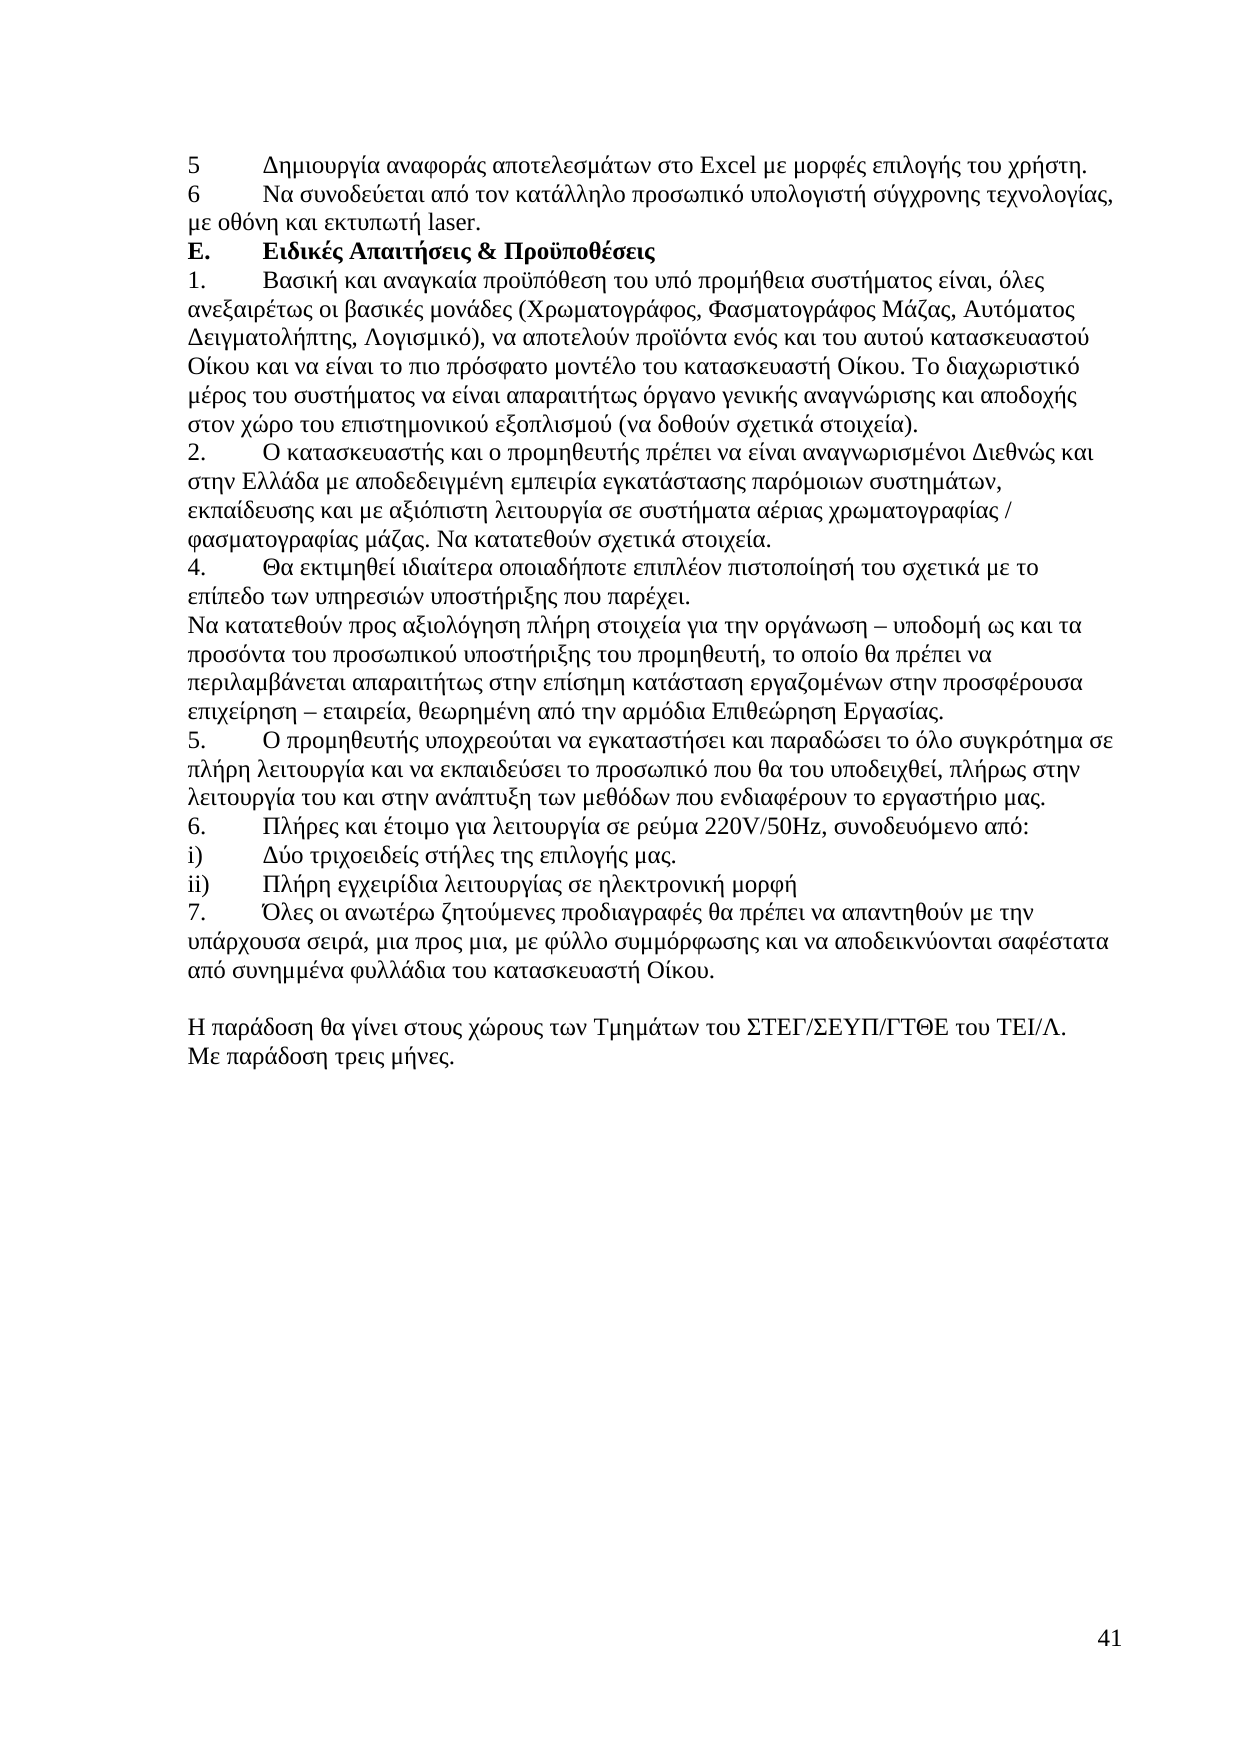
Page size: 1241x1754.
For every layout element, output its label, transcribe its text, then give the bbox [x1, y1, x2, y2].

text 5. Ο προμηθευτής υποχρεούται να εγκαταστήσει και παραδώσει το όλο συγκρότημα σε πλήρη λειτουργία και να εκπαιδεύσει το προσωπικό που θα του υποδειχθεί, πλήρως στην λειτουργία του και στην ανάπτυξη των μεθόδων που ενδιαφέρουν το εργαστήριο μας. [187, 725, 1122, 811]
text 2. Ο κατασκευαστής και ο προμηθευτής πρέπει να είναι αναγνωρισμένοι Διεθνώς και στην Ελλάδα με αποδεδειγμένη εμπειρία εγκατάστασης παρόμοιων συστημάτων, εκπαίδευσης και με αξιόπιστη λειτουργία σε συστήματα αέριας χρωματογραφίας / φασματογραφίας μάζας. Να κατατεθούν σχετικά στοιχεία. [187, 437, 1122, 552]
text ii) Πλήρη εγχειρίδια λειτουργίας σε ηλεκτρονική μορφή [187, 869, 1122, 897]
text 6. Πλήρες και έτοιμο για λειτουργία σε ρεύμα 220V/50Hz, συνοδευόμενο από: [187, 811, 1122, 840]
text 1. Βασική και αναγκαία προϋπόθεση του υπό προμήθεια συστήματος είναι, όλες ανεξαιρέτως οι βασικές μονάδες (Χρωματογράφος, Φασματογράφος Μάζας, Αυτόματος Δειγματολήπτης, Λογισμικό), να αποτελούν προϊόντα ενός και του αυτού κατασκευαστού Οίκου και να είναι το πιο πρόσφατο μοντέλο του κατασκευαστή Οίκου. Το διαχωριστικό μέρος του συστήματος να είναι απαραιτήτως όργανο γενικής αναγνώρισης και αποδοχής στον χώρο του επιστημονικού εξοπλισμού (να δοθούν σχετικά στοιχεία). [187, 265, 1122, 437]
text 5 Δημιουργία αναφοράς αποτελεσμάτων στο Excel με μορφές επιλογής του χρήστη. [187, 150, 1122, 179]
text Ε. Ειδικές Απαιτήσεις & Προϋποθέσεις [187, 236, 1122, 265]
text i) Δύο τριχοειδείς στήλες της επιλογής μας. [187, 840, 1122, 869]
text 7. Όλες οι ανωτέρω ζητούμενες προδιαγραφές θα πρέπει να απαντηθούν με την υπάρχουσα σειρά, μια προς μια, με φύλλο συμμόρφωσης και να αποδεικνύονται σαφέστατα από συνημμένα φυλλάδια του κατασκευαστή Οίκου. [187, 897, 1122, 984]
text 4. Θα εκτιμηθεί ιδιαίτερα οποιαδήποτε επιπλέον πιστοποίησή του σχετικά με το επίπεδο των υπηρεσιών υποστήριξης που παρέχει. [187, 552, 1122, 610]
text Να κατατεθούν προς αξιολόγηση πλήρη στοιχεία για την οργάνωση – υποδομή ως και τα προσόντα του προσωπικού υποστήριξης του προμηθευτή, το οποίο θα πρέπει να περιλαμβάνεται απαραιτήτως στην επίσημη κατάσταση εργαζομένων στην προσφέρουσα επιχείρηση – εταιρεία, θεωρημένη από την αρμόδια Επιθεώρηση Εργασίας. [187, 610, 1122, 725]
text Η παράδοση θα γίνει στους χώρους των Τμημάτων του ΣΤΕΓ/ΣΕΥΠ/ΓΤΘΕ του ΤΕΙ/Λ. [187, 1012, 1122, 1041]
text Με παράδοση τρεις μήνες. [187, 1041, 1122, 1070]
text 6 Να συνοδεύεται από τον κατάλληλο προσωπικό υπολογιστή σύγχρονης τεχνολογίας, με οθόνη και εκτυπωτή laser. [187, 179, 1122, 236]
